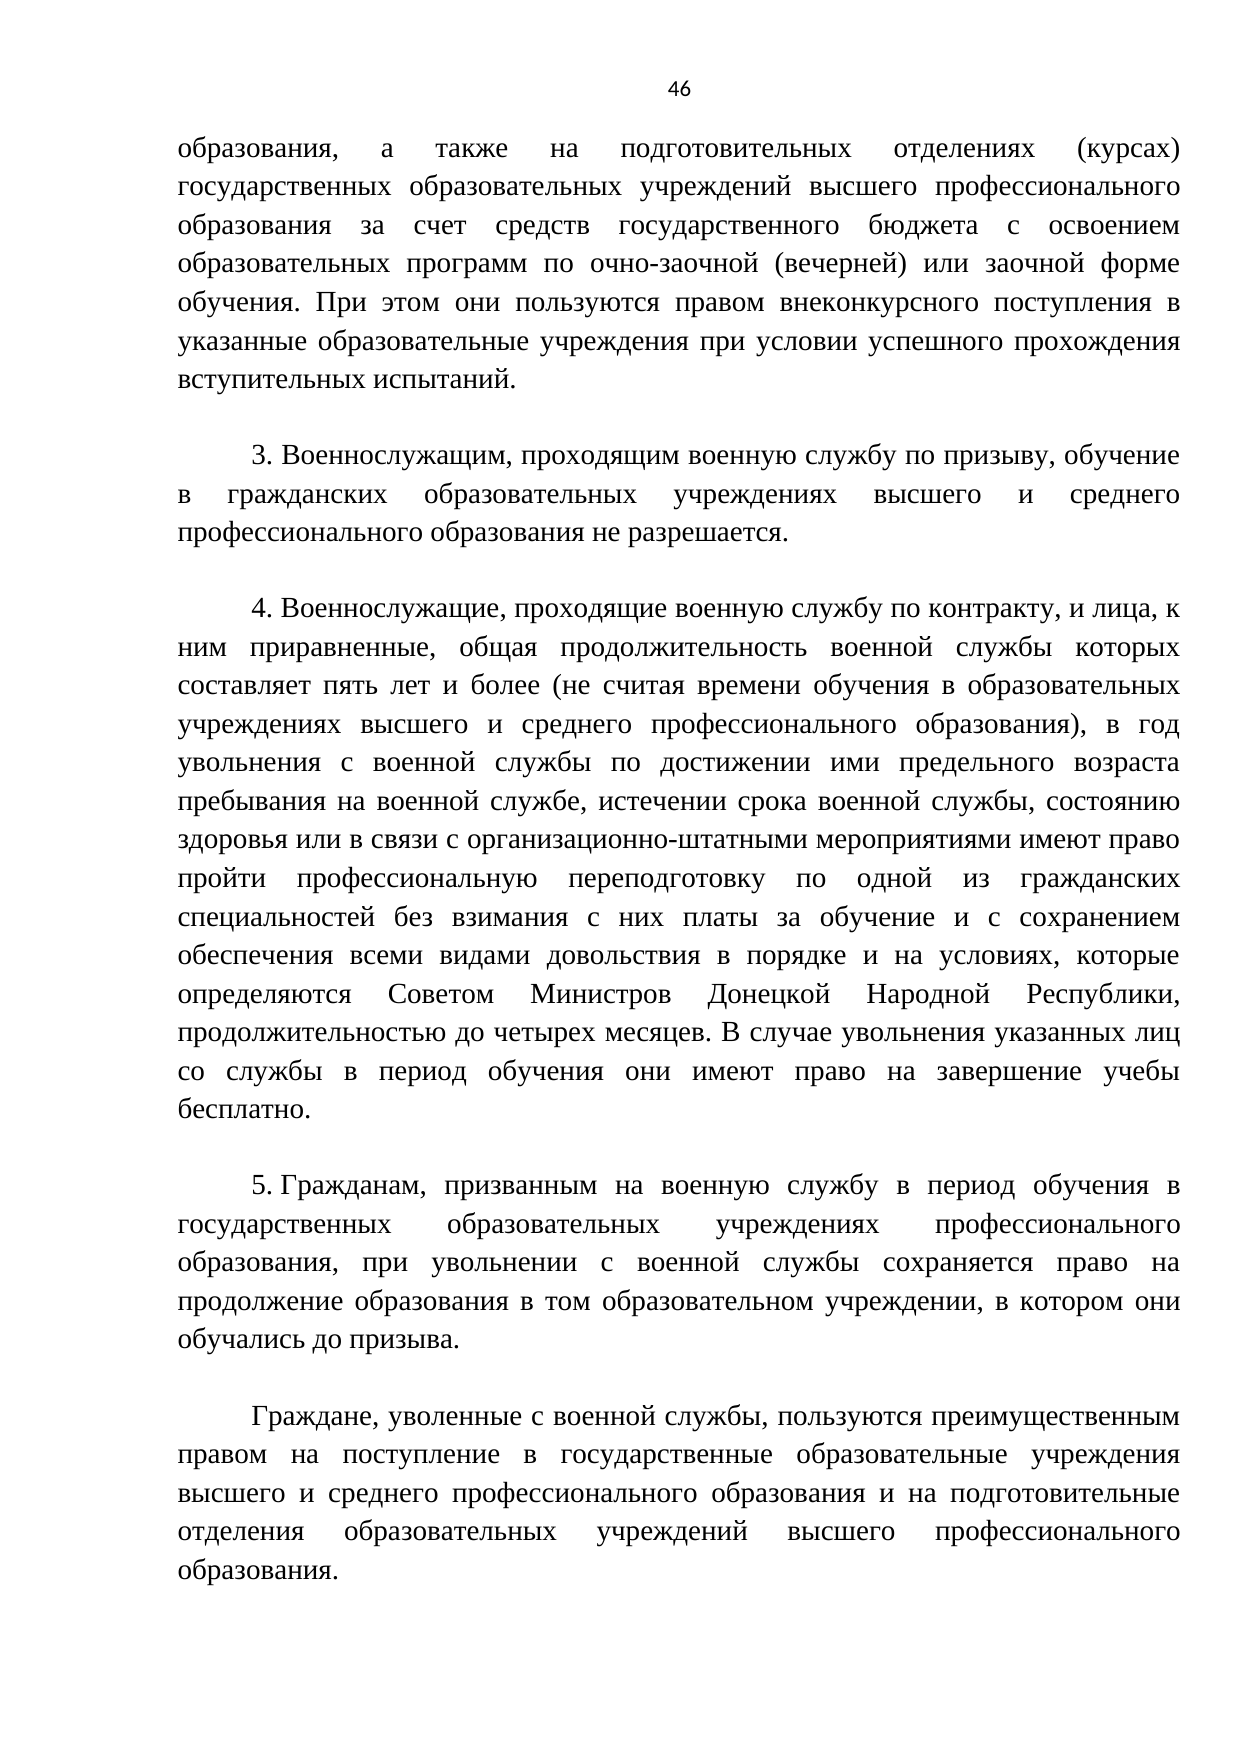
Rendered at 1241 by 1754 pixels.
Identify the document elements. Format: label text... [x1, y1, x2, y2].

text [177, 130, 1181, 395]
text Граждане, уволенные с военной службы, пользуются преимущественным правом на поступление в государственные образовательные учреждения высшего и среднего профессионального образования и на подготовительные отделения образовательных учреждений высшего профессионального образования. [177, 1398, 1181, 1585]
text 3. Военнослужащим, проходящим военную службу по призыву, обучение в гражданских образовательных учреждениях высшего и среднего профессионального образования не разрешается. [177, 437, 1181, 548]
text 5. Гражданам, призванным на военную службу в период обучения в государственных образовательных учреждениях профессионального образования, при увольнении с военной службы сохраняется право на продолжение образования в том образовательном учреждении, в котором они обучались до призыва. [177, 1167, 1181, 1355]
text 4. Военнослужащие, проходящие военную службу по контракту, и лица, к ним приравненные, общая продолжительность военной службы которых составляет пять лет и более (не считая времени обучения в образовательных учреждениях высшего и среднего профессионального образования), в год увольнения с военной службы по достижении ими предельного возраста пребывания на военной службе, истечении срока военной службы, состоянию здоровья или в связи с организационно-штатными мероприятиями имеют право пройти профессиональную переподготовку по одной из гражданских специальностей без взимания с них платы за обучение и с сохранением обеспечения всеми видами довольствия в порядке и на условиях, которые определяются Советом Министров Донецкой Народной Республики, продолжительностью до четырех месяцев. В случае увольнения указанных лиц со службы в период обучения они имеют право на завершение учебы бесплатно. [177, 590, 1181, 1125]
